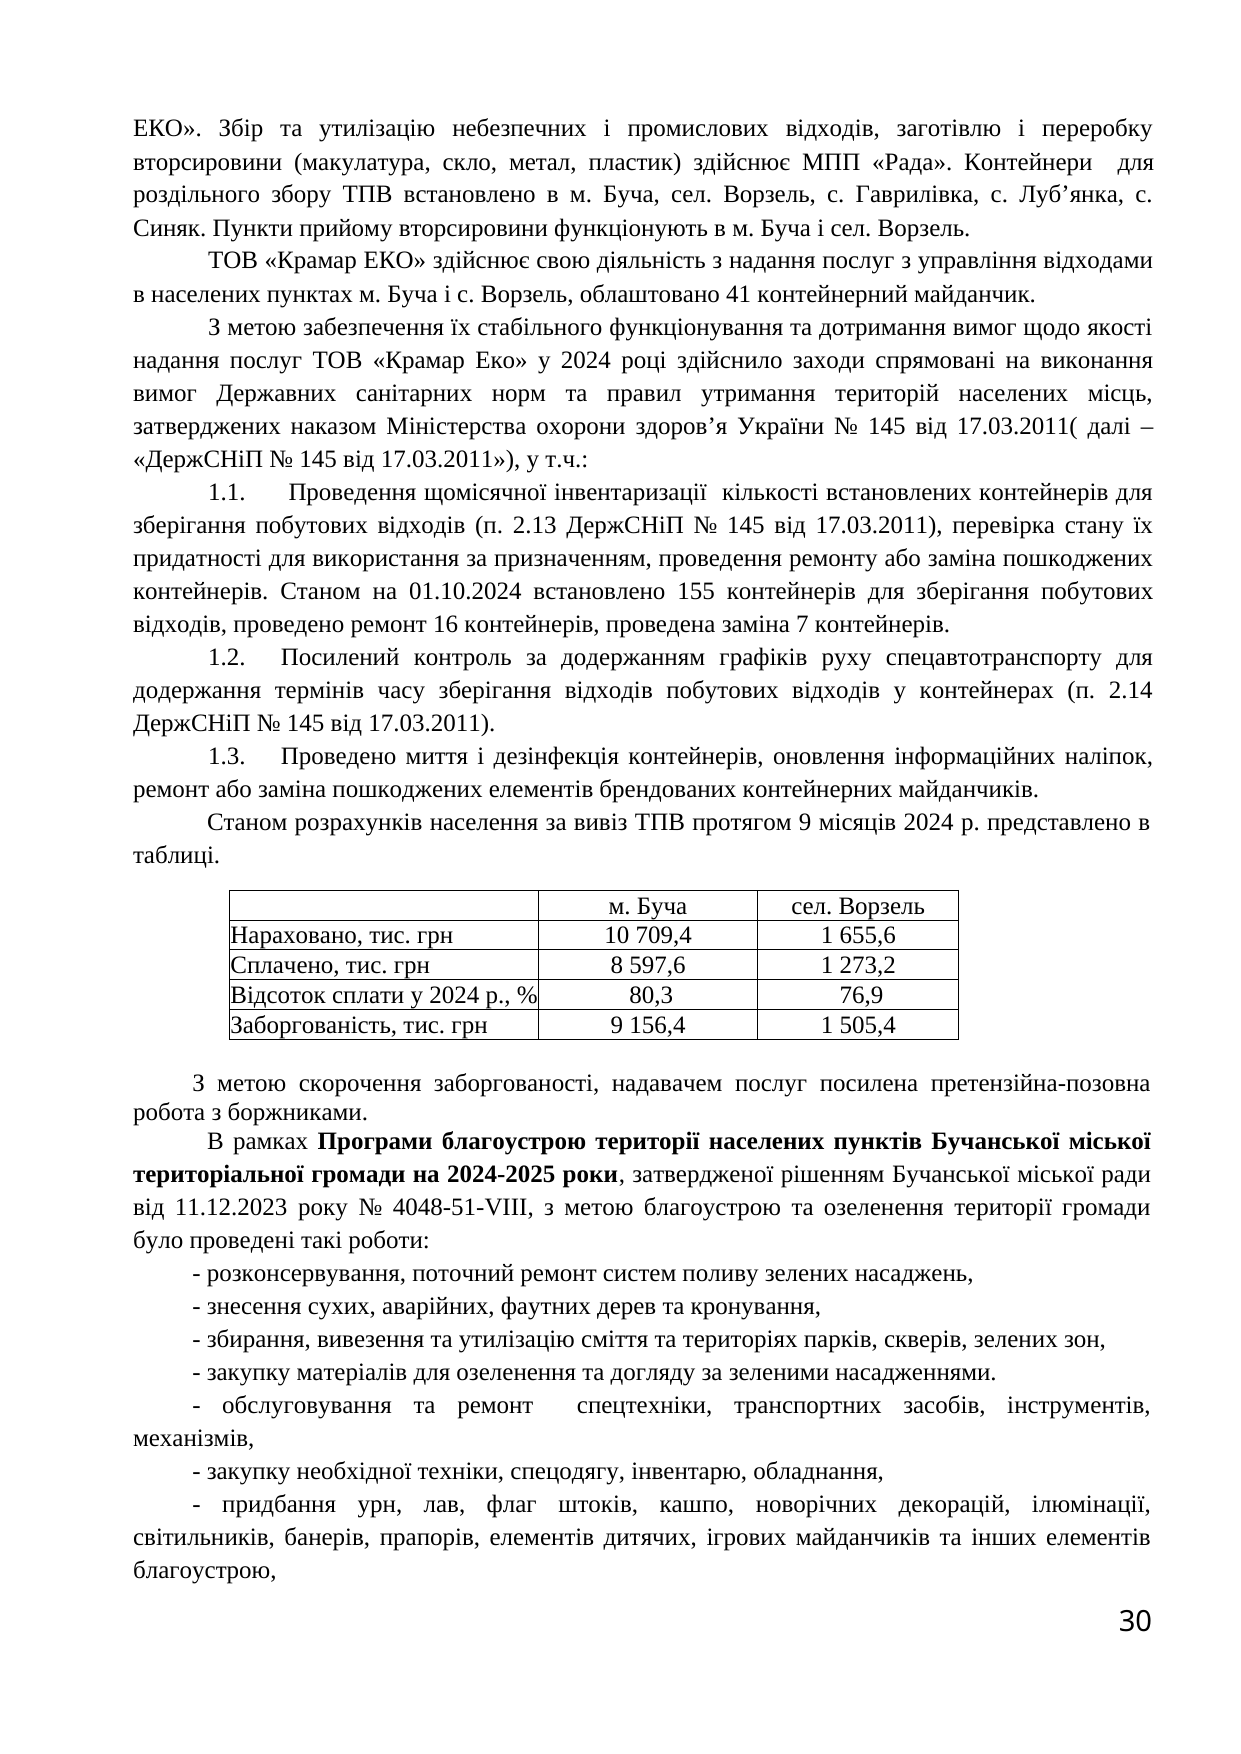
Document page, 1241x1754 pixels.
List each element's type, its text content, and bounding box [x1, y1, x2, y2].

table_header сел. Ворзель [758, 891, 958, 919]
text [133, 113, 1154, 241]
table_cell 80,3 [539, 980, 757, 1009]
text В рамках Програми благоустрою території населених пунктів Бучанської міської територіальної громади на 2024-2025 роки, затвердженої рішенням Бучанської міської ради від 11.12.2023 року № 4048-51-VIІІ, з метою благоустрою та озеленення території громади було проведені такі роботи: [133, 1126, 1152, 1254]
text З метою скорочення заборгованості, надавачем послуг посилена претензійна-позовна робота з боржниками. [133, 1068, 1152, 1126]
table_cell 1 273,2 [758, 950, 958, 979]
text - придбання урн, лав, флаг штоків, кашпо, новорічних декорацій, ілюмінації, світильників, банерів, прапорів, елементів дитячих, ігрових майданчиків та інших елементів благоустрою, [133, 1489, 1152, 1584]
text - обслуговування та ремонт спецтехніки, транспортних засобів, інструментів, механізмів, [133, 1390, 1152, 1452]
table_cell Заборгованість, тис. грн [230, 1010, 538, 1039]
table_cell Сплачено, тис. грн [230, 950, 538, 979]
text З метою забезпечення їх стабільного функціонування та дотримання вимог щодо якості надання послуг ТОВ «Крамар Еко» у 2024 році здійснило заходи спрямовані на виконання вимог Державних санітарних норм та правил утримання територій населених місць, затверджених наказом Міністерства охорони здоров’я України № 145 від 17.03.2011( далі – «ДержСНіП № 145 від 17.03.2011»), у т.ч.: [133, 312, 1154, 472]
text - збирання, вивезення та утилізацію сміття та територіях парків, скверів, зелених зон, [133, 1324, 1152, 1353]
table_cell 1 505,4 [758, 1010, 958, 1039]
text - закупку необхідної техніки, спецодягу, інвентарю, обладнання, [133, 1456, 1152, 1485]
text - закупку матеріалів для озеленення та догляду за зеленими насадженнями. [133, 1357, 1152, 1386]
text 1.3. Проведено миття і дезінфекція контейнерів, оновлення інформаційних наліпок, ремонт або заміна пошкоджених елементів брендованих контейнерних майданчиків. [133, 741, 1154, 803]
table_cell 9 156,4 [539, 1010, 757, 1039]
table_cell 1 655,6 [758, 921, 958, 949]
text 1.2. Посилений контроль за додержанням графіків руху спецавтотранспорту для додержання термінів часу зберігання відходів побутових відходів у контейнерах (п. 2.14 ДержСНіП № 145 від 17.03.2011). [133, 642, 1154, 737]
text ТОВ «Крамар ЕКО» здійснює свою діяльність з надання послуг з управління відходами в населених пунктах м. Буча і с. Ворзель, облаштовано 41 контейнерний майданчик. [133, 246, 1154, 307]
table_cell 10 709,4 [539, 921, 757, 949]
text 1.1. Проведення щомісячної інвентаризації кількості встановлених контейнерів для зберігання побутових відходів (п. 2.13 ДержСНіП № 145 від 17.03.2011), перевірка стану їх придатності для використання за призначенням, проведення ремонту або заміна пошкоджених контейнерів. Станом на 01.10.2024 встановлено 155 контейнерів для зберігання побутових відходів, проведено ремонт 16 контейнерів, проведена заміна 7 контейнерів. [133, 477, 1154, 638]
list Станом розрахунків населення за вивіз ТПВ протягом 9 місяців 2024 р. представлено в таблиці. [133, 807, 1152, 869]
table_cell 76,9 [758, 980, 958, 1009]
table_cell Нараховано, тис. грн [230, 921, 538, 949]
table_header [230, 891, 538, 919]
text - знесення сухих, аварійних, фаутних дерев та кронування, [133, 1291, 1152, 1320]
table_cell 8 597,6 [539, 950, 757, 979]
text - розконсервування, поточний ремонт систем поливу зелених насаджень, [133, 1258, 1152, 1287]
table_header м. Буча [539, 891, 757, 919]
table_cell Відсоток сплати у 2024 р., % [230, 980, 538, 1009]
